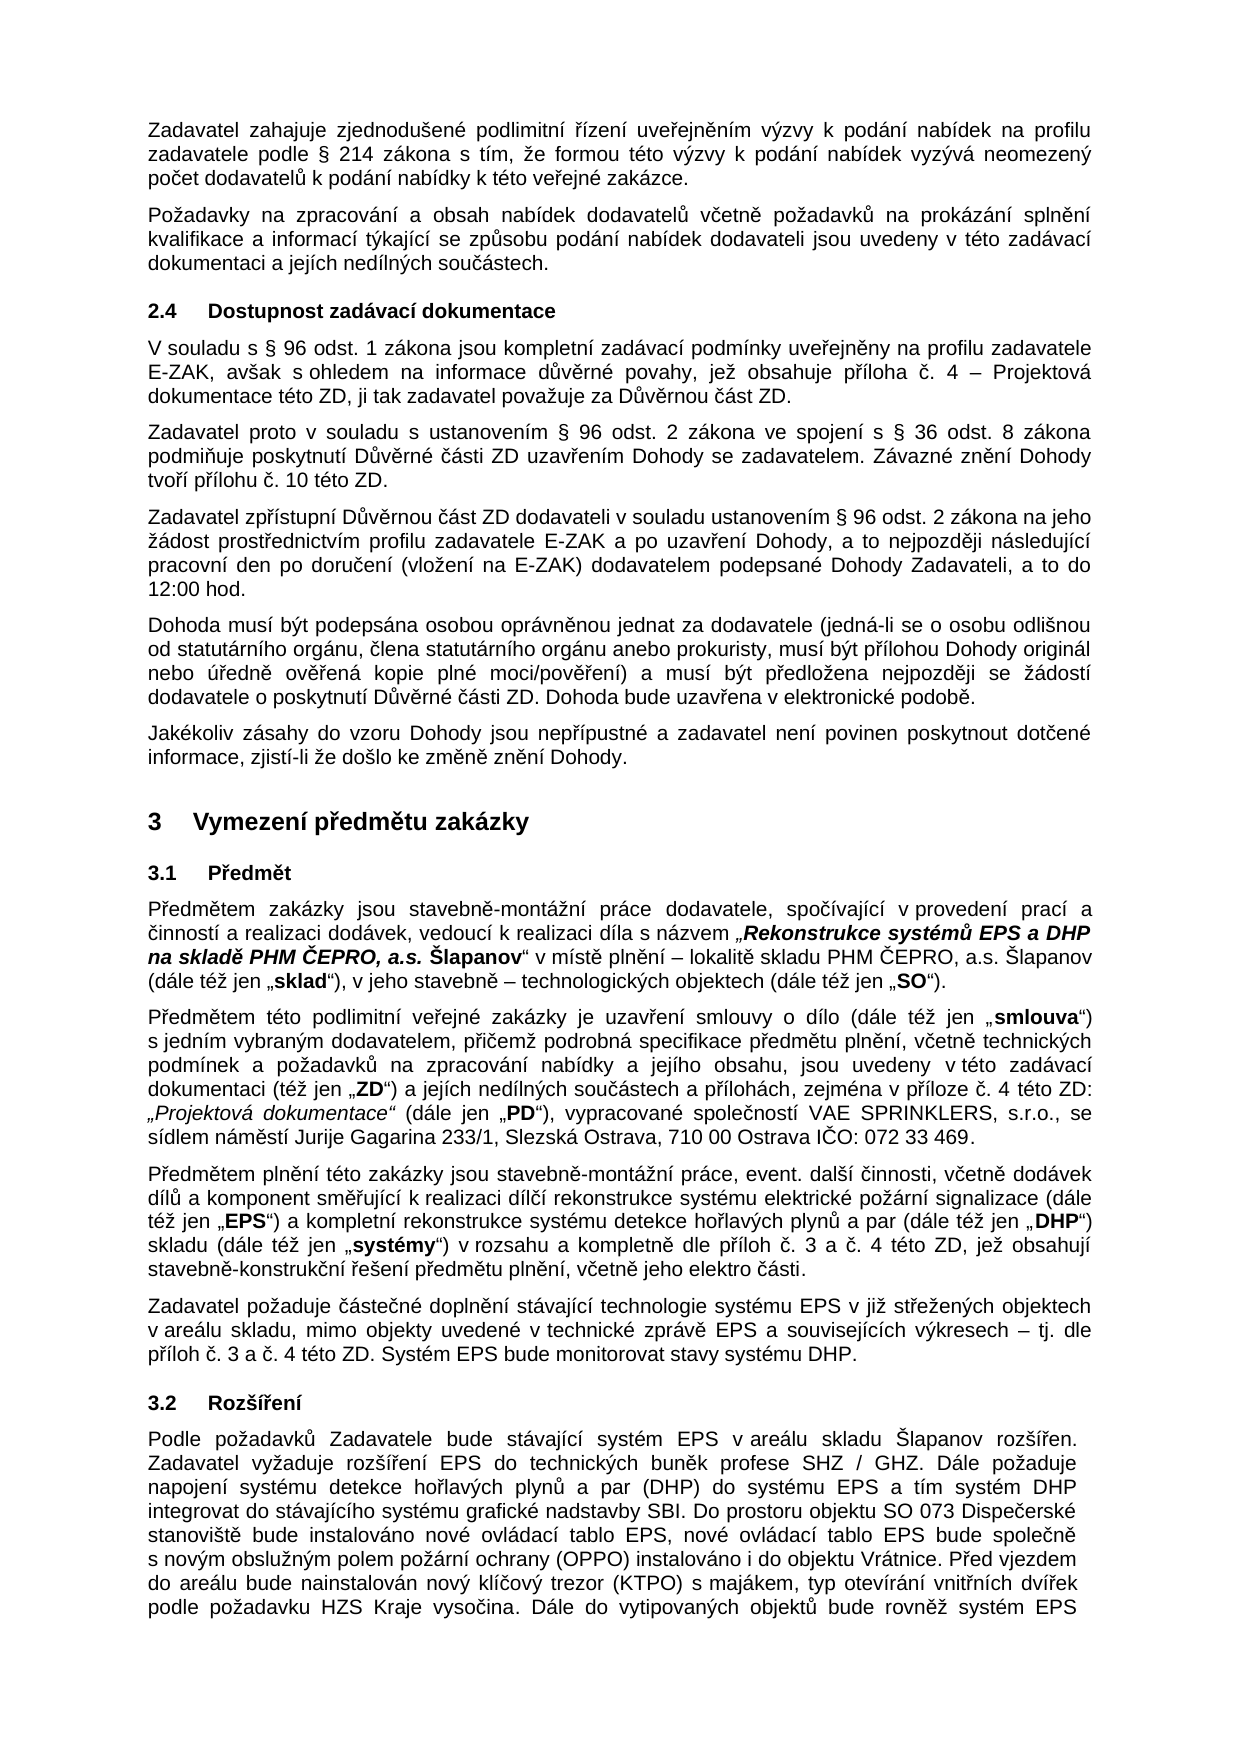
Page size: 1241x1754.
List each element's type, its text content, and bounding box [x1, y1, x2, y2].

subtitle Dostupnost zadávací dokumentace [148, 299, 1092, 323]
text Předmětem této podlimitní veřejné zakázky je uzavření smlouvy o dílo (dále též jen „smlouva“) s jedním vybraným dodavatelem, přičemž podrobná specifikace předmětu plnění, včetně technických podmínek a požadavků na zpracování nabídky a jejího obsahu, jsou uvedeny v této zadávací dokumentaci (též jen „ZD“) a jejích nedílných součástech a přílohách, zejména v příloze č. 4 této ZD: „Projektová dokumentace“ (dále jen „PD“), vypracované společností VAE SPRINKLERS, s.r.o., se sídlem náměstí Jurije Gagarina 233/1, Slezská Ostrava, 710 00 Ostrava IČO: 072 33 469. [148, 1005, 1092, 1149]
text Zadavatel zpřístupní Důvěrnou část ZD dodavateli v souladu ustanovením § 96 odst. 2 zákona na jeho žádost prostřednictvím profilu zadavatele E-ZAK a po uzavření Dohody, a to nejpozději následující pracovní den po doručení (vložení na E-ZAK) dodavatelem podepsané Dohody Zadavateli, a to do 12:00 hod. [148, 504, 1092, 600]
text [148, 1427, 1078, 1619]
subtitle Rozšíření [148, 1391, 1092, 1414]
text Požadavky na zpracování a obsah nabídek dodavatelů včetně požadavků na prokázání splnění kvalifikace a informací týkající se způsobu podání nabídek dodavateli jsou uvedeny v této zadávací dokumentaci a jejích nedílných součástech. [148, 202, 1092, 274]
text Předmětem zakázky jsou stavebně-montážní práce dodavatele, spočívající v provedení prací a činností a realizaci dodávek, vedoucí k realizaci díla s názvem „Rekonstrukce systémů EPS a DHP na skladě PHM ČEPRO, a.s. Šlapanov“ v místě plnění – lokalitě skladu PHM ČEPRO, a.s. Šlapanov (dále též jen „sklad“), v jeho stavebně – technologických objektech (dále též jen „SO“). [148, 897, 1092, 993]
subtitle Vymezení předmětu zakázky [148, 807, 1092, 835]
text V souladu s § 96 odst. 1 zákona jsou kompletní zadávací podmínky uveřejněny na profilu zadavatele E-ZAK, avšak s ohledem na informace důvěrné povahy, jež obsahuje příloha č. 4 – Projektová dokumentace této ZD, ji tak zadavatel považuje za Důvěrnou část ZD. [148, 336, 1092, 408]
text Jakékoliv zásahy do vzoru Dohody jsou nepřípustné a zadavatel není povinen poskytnout dotčené informace, zjistí-li že došlo ke změně znění Dohody. [148, 721, 1092, 769]
text Zadavatel proto v souladu s ustanovením § 96 odst. 2 zákona ve spojení s § 36 odst. 8 zákona podmiňuje poskytnutí Důvěrné části ZD uzavřením Dohody se zadavatelem. Závazné znění Dohody tvoří přílohu č. 10 této ZD. [148, 420, 1092, 492]
text Dohoda musí být podepsána osobou oprávněnou jednat za dodavatele (jedná-li se o osobu odlišnou od statutárního orgánu, člena statutárního orgánu anebo prokuristy, musí být přílohou Dohody originál nebo úředně ověřená kopie plné moci/pověření) a musí být předložena nejpozději se žádostí dodavatele o poskytnutí Důvěrné části ZD. Dohoda bude uzavřena v elektronické podobě. [148, 613, 1092, 709]
text Zadavatel požaduje částečné doplnění stávající technologie systému EPS v již střežených objektech v areálu skladu, mimo objekty uvedené v technické zprávě EPS a souvisejících výkresech – tj. dle příloh č. 3 a č. 4 této ZD. Systém EPS bude monitorovat stavy systému DHP. [148, 1294, 1092, 1366]
text Předmětem plnění této zakázky jsou stavebně-montážní práce, event. další činnosti, včetně dodávek dílů a komponent směřující k realizaci dílčí rekonstrukce systému elektrické požární signalizace (dále též jen „EPS“) a kompletní rekonstrukce systému detekce hořlavých plynů a par (dále též jen „DHP“) skladu (dále též jen „systémy“) v rozsahu a kompletně dle příloh č. 3 a č. 4 této ZD, jež obsahují stavebně-konstrukční řešení předmětu plnění, včetně jeho elektro části. [148, 1161, 1092, 1281]
text Zadavatel zahajuje zjednodušené podlimitní řízení uveřejněním výzvy k podání nabídek na profilu zadavatele podle § 214 zákona s tím, že formou této výzvy k podání nabídek vyzývá neomezený počet dodavatelů k podání nabídky k této veřejné zakázce. [148, 118, 1092, 190]
subtitle Předmět [148, 860, 1092, 884]
